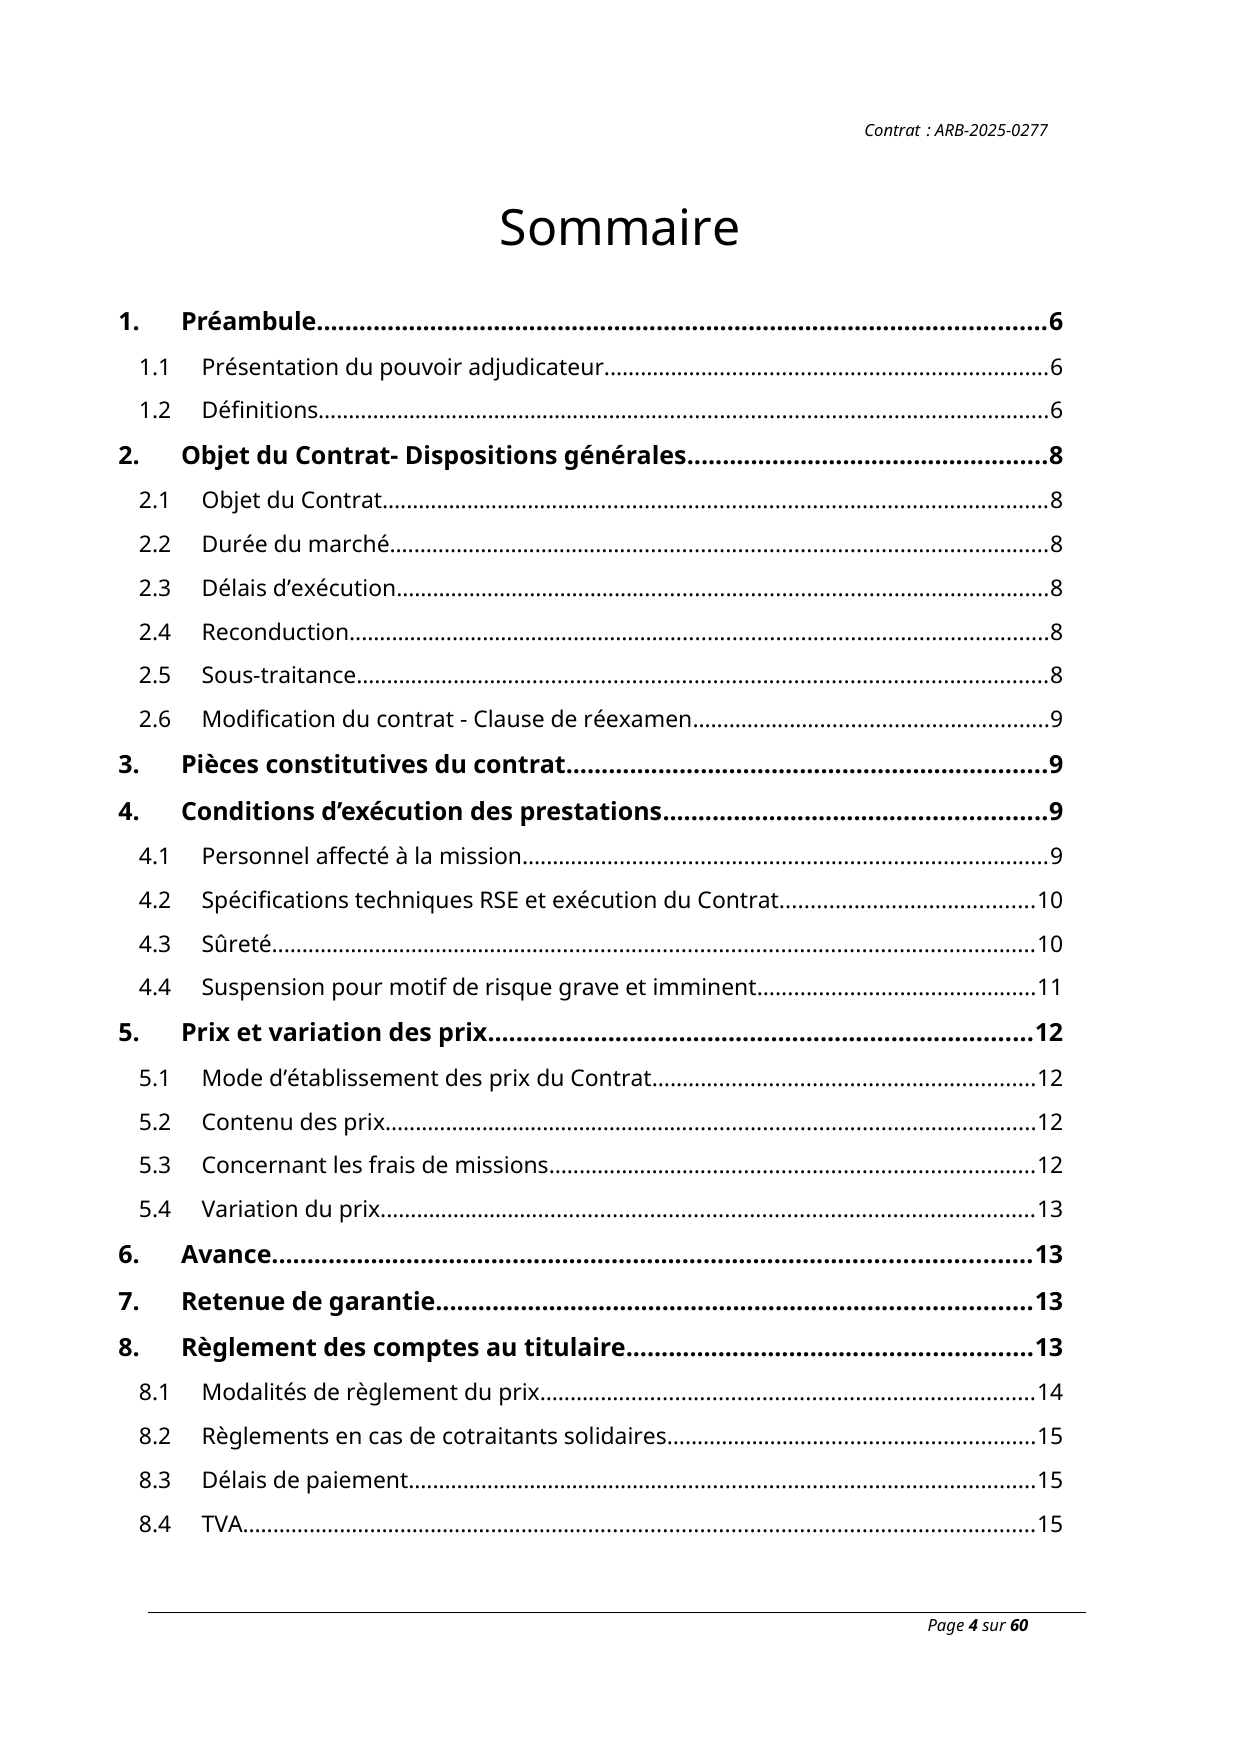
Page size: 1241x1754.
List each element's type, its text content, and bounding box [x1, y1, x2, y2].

text 4.1 Personnel affecté à la mission 9 [139, 840, 1122, 871]
text 2.6 Modification du contrat - Clause de réexamen 9 [139, 703, 1122, 734]
text 5.2 Contenu des prix 12 [139, 1105, 1122, 1137]
text 4.4 Suspension pour motif de risque grave et imminent 11 [139, 971, 1122, 1003]
text 8.4 TVA 15 [139, 1508, 1122, 1539]
text 8.2 Règlements en cas de cotraitants solidaires 15 [139, 1420, 1122, 1451]
text 1.2 Définitions 6 [139, 394, 1122, 425]
text 6. Avance 13 [118, 1237, 1122, 1271]
text 5.1 Mode d’établissement des prix du Contrat 12 [139, 1062, 1122, 1093]
text 2.3 Délais d’exécution 8 [139, 572, 1122, 603]
text 2.4 Reconduction 8 [139, 616, 1122, 647]
text 4.3 Sûreté 10 [139, 928, 1122, 959]
text 8. Règlement des comptes au titulaire 13 [118, 1330, 1122, 1364]
text 4.2 Spécifications techniques RSE et exécution du Contrat 10 [139, 884, 1122, 915]
text 7. Retenue de garantie 13 [118, 1283, 1122, 1317]
text 4. Conditions d’exécution des prestations 9 [118, 793, 1122, 828]
text 5.4 Variation du prix 13 [139, 1193, 1122, 1224]
text 2.2 Durée du marché 8 [139, 528, 1122, 559]
text 8.3 Délais de paiement 15 [139, 1464, 1122, 1495]
text 3. Pièces constitutives du contrat 9 [118, 747, 1122, 781]
text 2.5 Sous-traitance 8 [139, 659, 1122, 691]
text 8.1 Modalités de règlement du prix 14 [139, 1376, 1122, 1408]
text Sommaire [118, 192, 1122, 260]
text 2.1 Objet du Contrat 8 [139, 484, 1122, 516]
text 5. Prix et variation des prix 12 [118, 1015, 1122, 1049]
text 1. Préambule 6 [118, 304, 1122, 338]
text 5.3 Concernant les frais de missions 12 [139, 1149, 1122, 1180]
text 2. Objet du Contrat- Dispositions générales 8 [118, 438, 1122, 472]
text 1.1 Présentation du pouvoir adjudicateur 6 [139, 350, 1122, 382]
